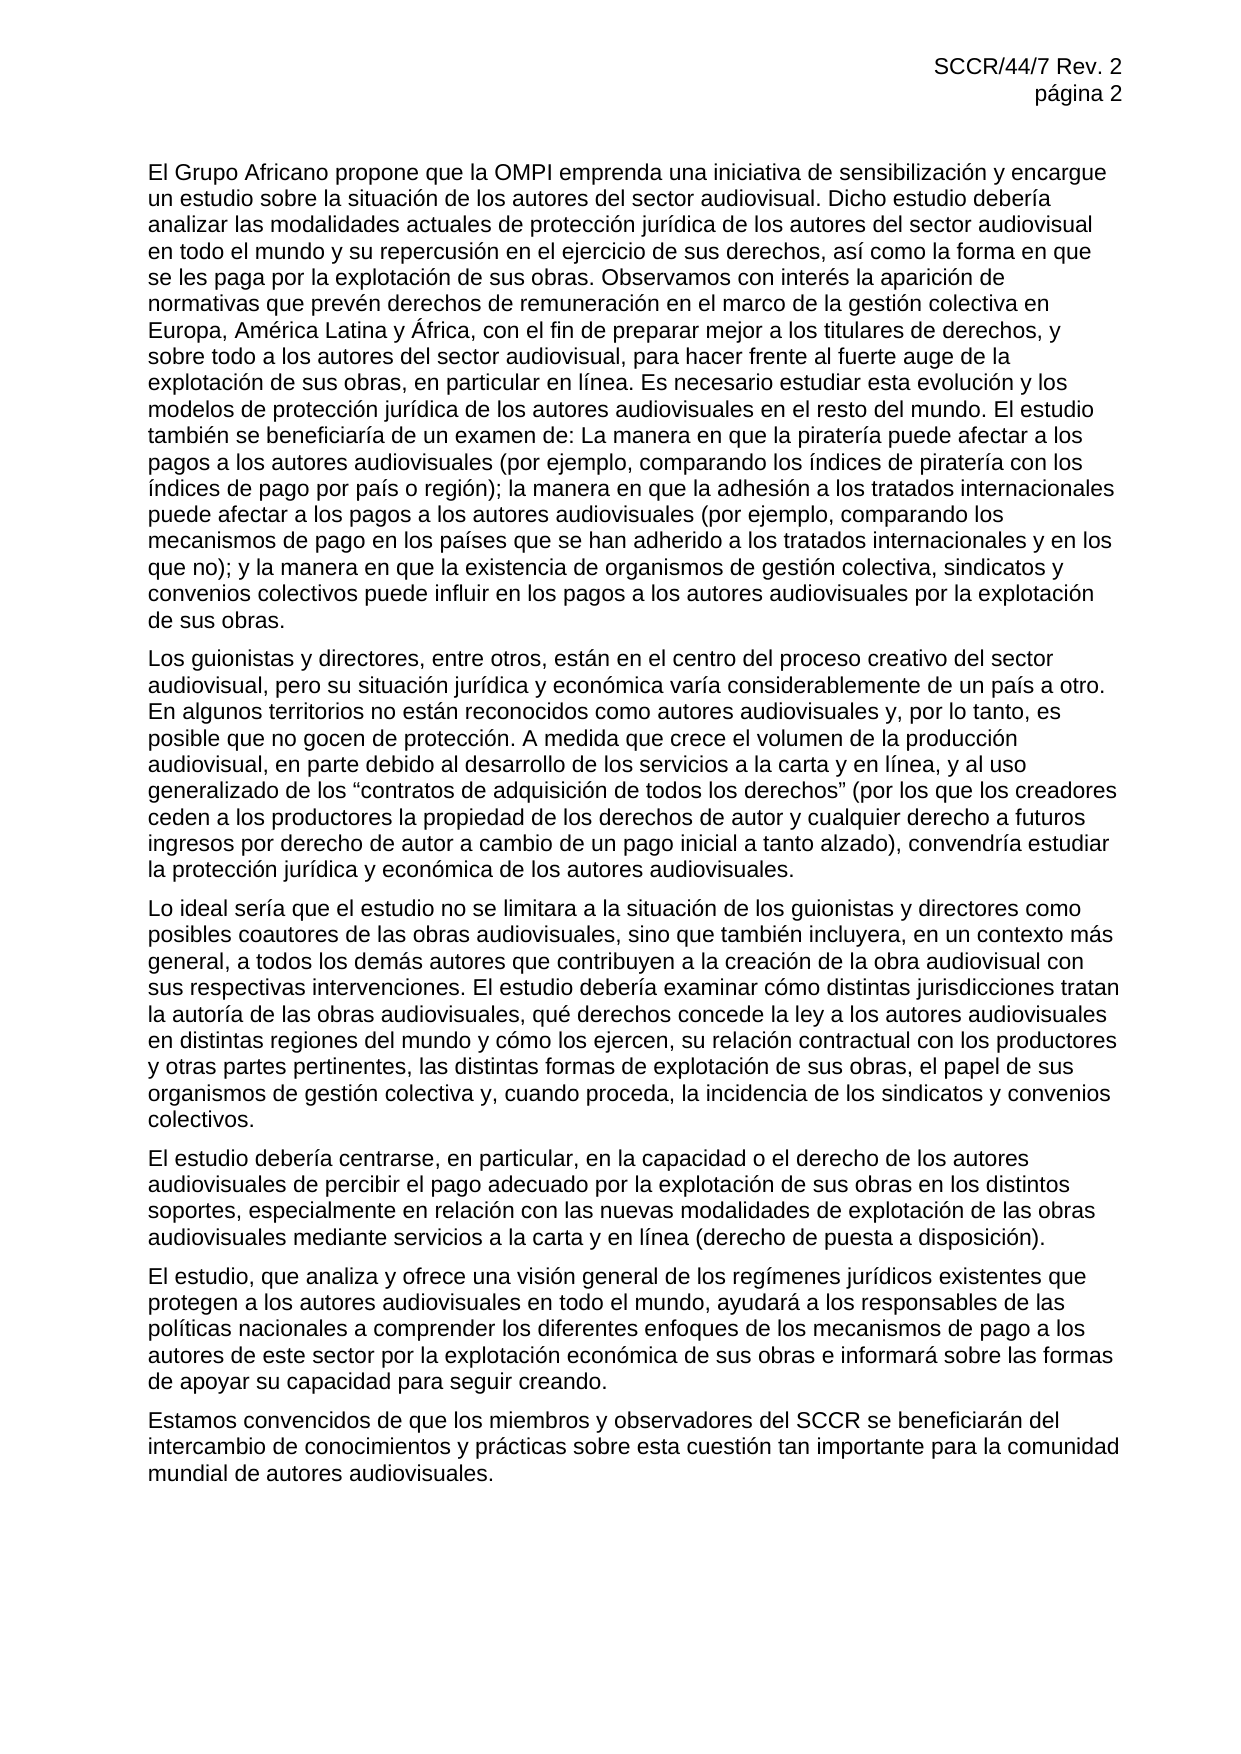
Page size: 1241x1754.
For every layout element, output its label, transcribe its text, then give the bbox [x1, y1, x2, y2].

text El Grupo Africano propone que la OMPI emprenda una iniciativa de sensibilización y encargue un estudio sobre la situación de los autores del sector audiovisual. Dicho estudio debería analizar las modalidades actuales de protección jurídica de los autores del sector audiovisual en todo el mundo y su repercusión en el ejercicio de sus derechos, así como la forma en que se les paga por la explotación de sus obras. Observamos con interés la aparición de normativas que prevén derechos de remuneración en el marco de la gestión colectiva en Europa, América Latina y África, con el fin de preparar mejor a los titulares de derechos, y sobre todo a los autores del sector audiovisual, para hacer frente al fuerte auge de la explotación de sus obras, en particular en línea. Es necesario estudiar esta evolución y los modelos de protección jurídica de los autores audiovisuales en el resto del mundo. El estudio también se beneficiaría de un examen de: La manera en que la piratería puede afectar a los pagos a los autores audiovisuales (por ejemplo, comparando los índices de piratería con los índices de pago por país o región); la manera en que la adhesión a los tratados internacionales puede afectar a los pagos a los autores audiovisuales (por ejemplo, comparando los mecanismos de pago en los países que se han adherido a los tratados internacionales y en los que no); y la manera en que la existencia de organismos de gestión colectiva, sindicatos y convenios colectivos puede influir en los pagos a los autores audiovisuales por la explotación de sus obras. [148, 158, 1122, 633]
text Lo ideal sería que el estudio no se limitara a la situación de los guionistas y directores como posibles coautores de las obras audiovisuales, sino que también incluyera, en un contexto más general, a todos los demás autores que contribuyen a la creación de la obra audiovisual con sus respectivas intervenciones. El estudio debería examinar cómo distintas jurisdicciones tratan la autoría de las obras audiovisuales, qué derechos concede la ley a los autores audiovisuales en distintas regiones del mundo y cómo los ejercen, su relación contractual con los productores y otras partes pertinentes, las distintas formas de explotación de sus obras, el papel de sus organismos de gestión colectiva y, cuando proceda, la incidencia de los sindicatos y convenios colectivos. [148, 895, 1122, 1132]
text Estamos convencidos de que los miembros y observadores del SCCR se beneficiarán del intercambio de conocimientos y prácticas sobre esta cuestión tan importante para la comunidad mundial de autores audiovisuales. [148, 1407, 1122, 1486]
text El estudio, que analiza y ofrece una visión general de los regímenes jurídicos existentes que protegen a los autores audiovisuales en todo el mundo, ayudará a los responsables de las políticas nacionales a comprender los diferentes enfoques de los mecanismos de pago a los autores de este sector por la explotación económica de sus obras e informará sobre las formas de apoyar su capacidad para seguir creando. [148, 1263, 1122, 1394]
text Los guionistas y directores, entre otros, están en el centro del proceso creativo del sector audiovisual, pero su situación jurídica y económica varía considerablemente de un país a otro. En algunos territorios no están reconocidos como autores audiovisuales y, por lo tanto, es posible que no gocen de protección. A medida que crece el volumen de la producción audiovisual, en parte debido al desarrollo de los servicios a la carta y en línea, y al uso generalizado de los “contratos de adquisición de todos los derechos” (por los que los creadores ceden a los productores la propiedad de los derechos de autor y cualquier derecho a futuros ingresos por derecho de autor a cambio de un pago inicial a tanto alzado), convendría estudiar la protección jurídica y económica de los autores audiovisuales. [148, 645, 1122, 883]
text El estudio debería centrarse, en particular, en la capacidad o el derecho de los autores audiovisuales de percibir el pago adecuado por la explotación de sus obras en los distintos soportes, especialmente en relación con las nuevas modalidades de explotación de las obras audiovisuales mediante servicios a la carta y en línea (derecho de puesta a disposición). [148, 1145, 1122, 1250]
